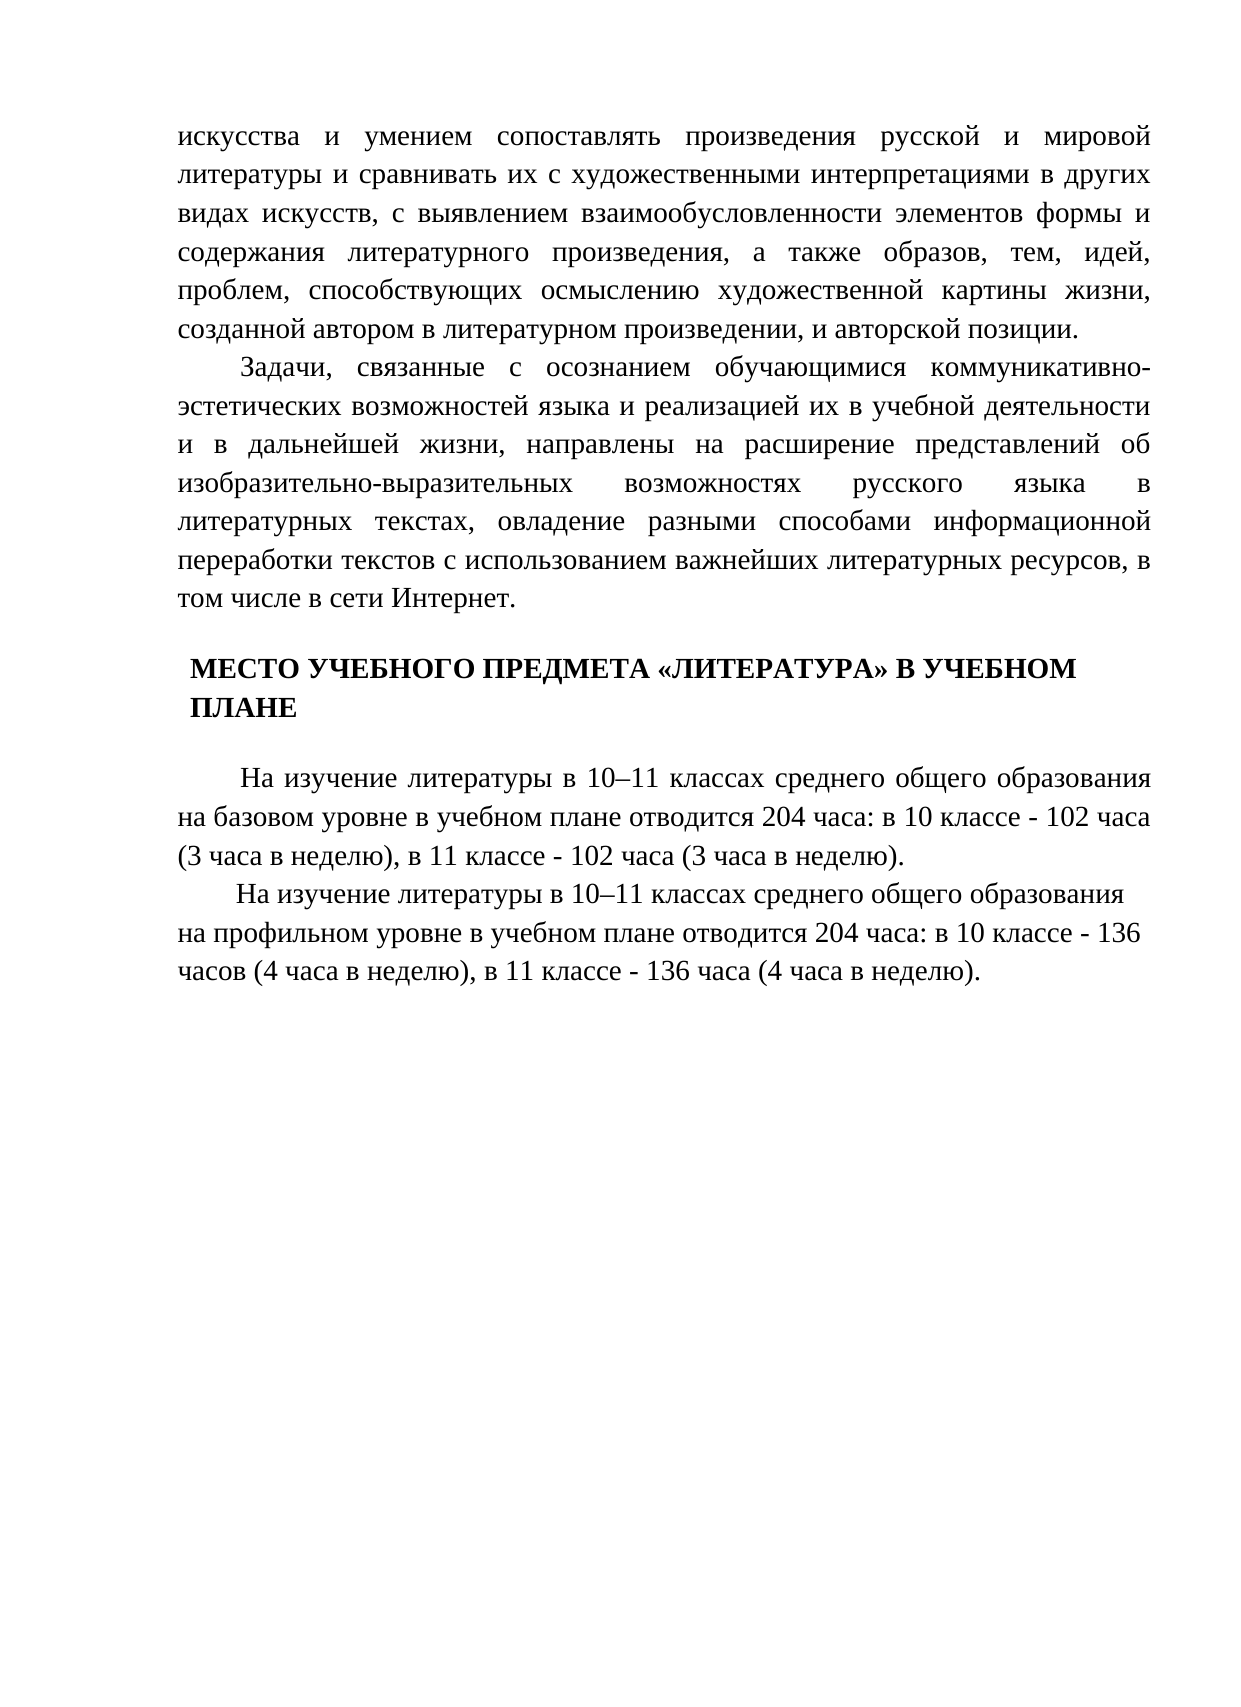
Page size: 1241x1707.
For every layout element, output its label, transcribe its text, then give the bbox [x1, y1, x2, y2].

text Задачи, связанные с осознанием обучающимися коммуникативно-эстетических возможностей языка и реализацией их в учебной деятельности и в дальнейшей жизни, направлены на расширение представлений об изобразительно-выразительных возможностях русского языка в литературных текстах, овладение разными способами информационной переработки текстов с использованием важнейших литературных ресурсов, в том числе в сети Интернет. [177, 349, 1152, 614]
text МЕСТО УЧЕБНОГО ПРЕДМЕТА «ЛИТЕРАТУРА» В УЧЕБНОМ ПЛАНЕ [190, 651, 1152, 723]
text На изучение литературы в 10–11 классах среднего общего образования на базовом уровне в учебном плане отводится 204 часа: в 10 классе - 102 часа (3 часа в неделю), в 11 классе - 102 часа (3 часа в неделю). [177, 761, 1152, 871]
text На изучение литературы в 10–11 классах среднего общего образования на профильном уровне в учебном плане отводится 204 часа: в 10 классе - 136 часов (4 часа в неделю), в 11 классе - 136 часа (4 часа в неделю). [177, 876, 1152, 987]
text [177, 118, 1152, 344]
